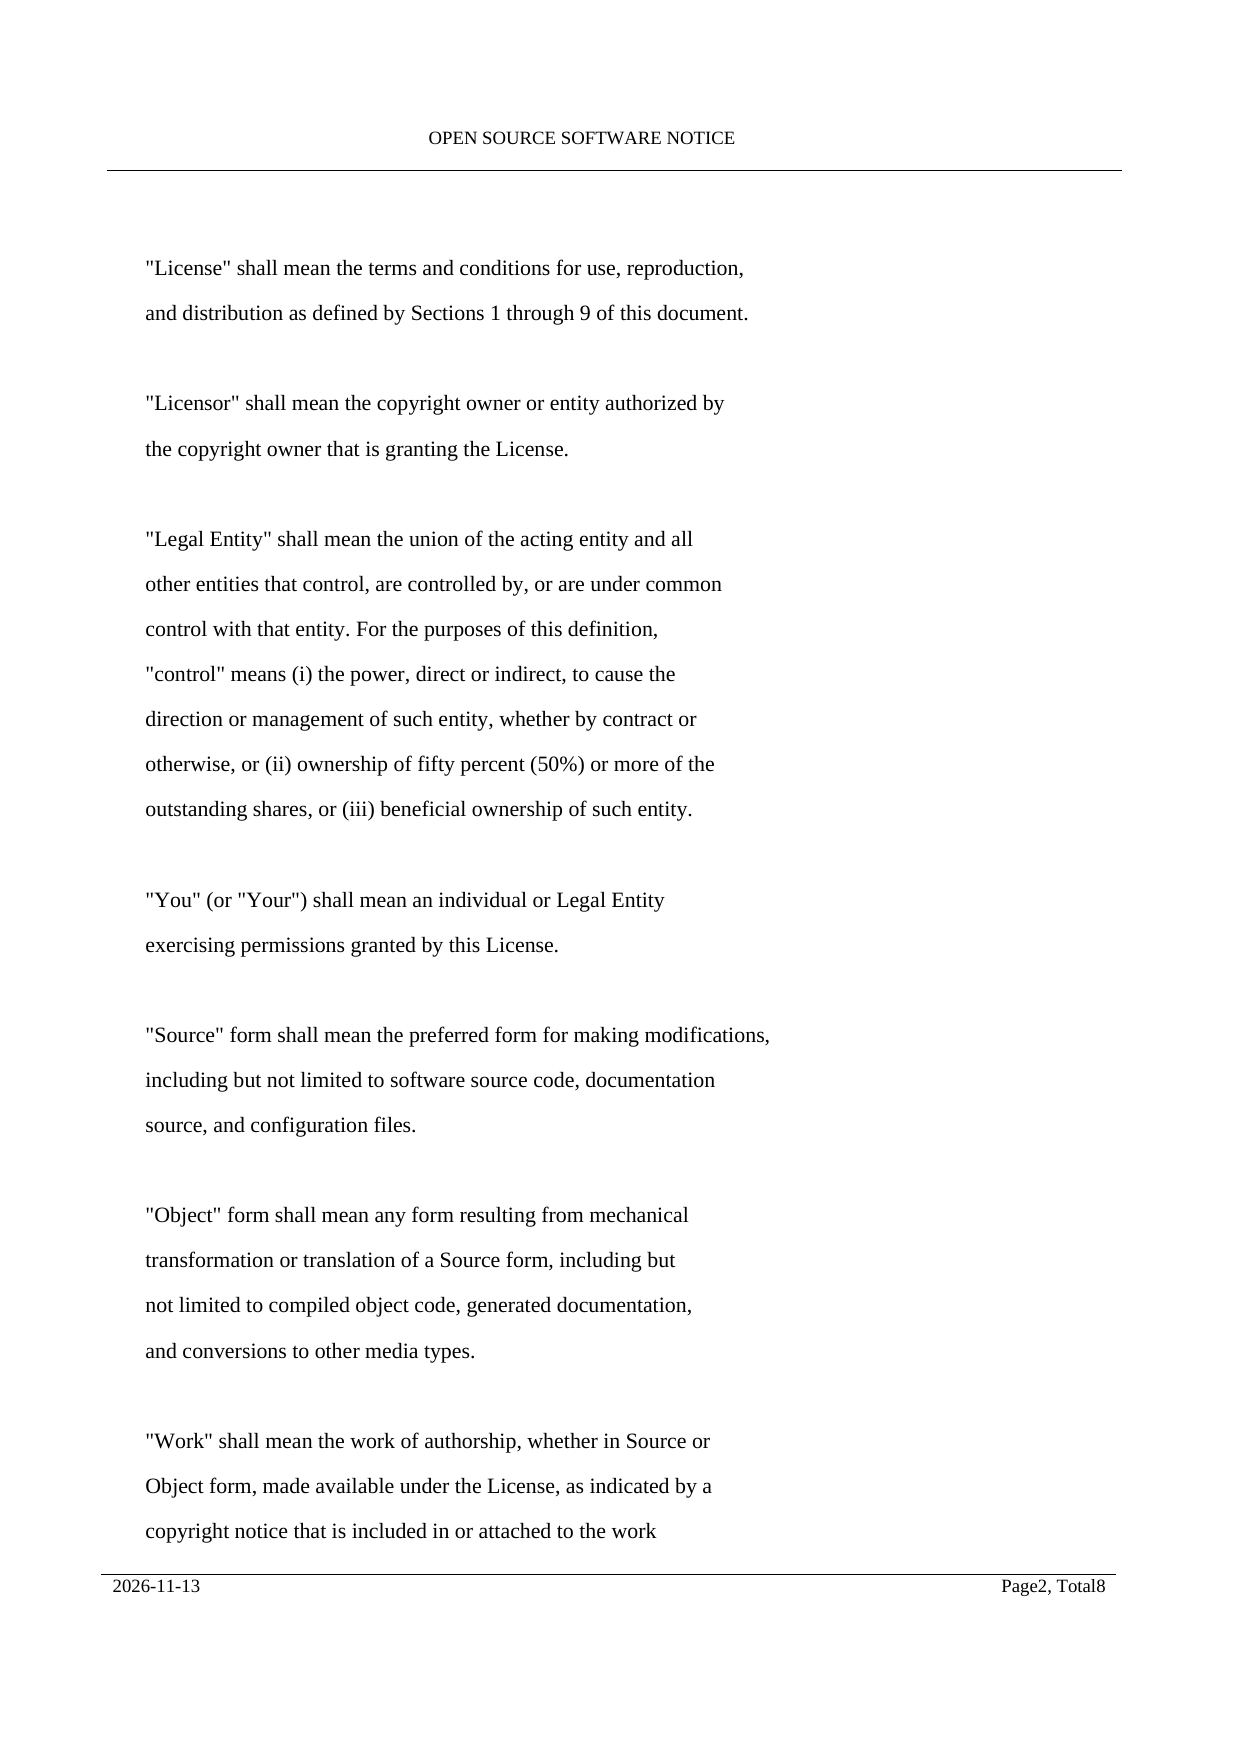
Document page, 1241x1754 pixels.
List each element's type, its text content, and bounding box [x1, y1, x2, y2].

text "Work" shall mean the work of authorship, whether in Source or [112, 1424, 1128, 1457]
text source, and configuration files. [112, 1108, 1128, 1141]
text other entities that control, are controlled by, or are under common [112, 567, 1128, 600]
text including but not limited to software source code, documentation [112, 1063, 1128, 1096]
text exercising permissions granted by this License. [112, 928, 1128, 961]
text outstanding shares, or (iii) beneficial ownership of such entity. [112, 793, 1128, 825]
text copyright notice that is included in or attached to the work [112, 1514, 1128, 1547]
text direction or management of such entity, whether by contract or [112, 702, 1128, 735]
text "control" means (i) the power, direct or indirect, to cause the [112, 657, 1128, 690]
text "You" (or "Your") shall mean an individual or Legal Entity [112, 883, 1128, 915]
text and conversions to other media types. [112, 1334, 1128, 1366]
text transformation or translation of a Source form, including but [112, 1244, 1128, 1276]
text otherwise, or (ii) ownership of fifty percent (50%) or more of the [112, 748, 1128, 780]
text "Legal Entity" shall mean the union of the acting entity and all [112, 522, 1128, 554]
text "Source" form shall mean the preferred form for making modifications, [112, 1018, 1128, 1051]
text not limited to compiled object code, generated documentation, [112, 1289, 1128, 1321]
text and distribution as defined by Sections 1 through 9 of this document. [112, 297, 1128, 329]
text Object form, made available under the License, as indicated by a [112, 1469, 1128, 1502]
text "Object" form shall mean any form resulting from mechanical [112, 1199, 1128, 1231]
text the copyright owner that is granting the License. [112, 432, 1128, 464]
text "License" shall mean the terms and conditions for use, reproduction, [112, 251, 1128, 284]
text "Licensor" shall mean the copyright owner or entity authorized by [112, 387, 1128, 419]
text control with that entity. For the purposes of this definition, [112, 612, 1128, 645]
